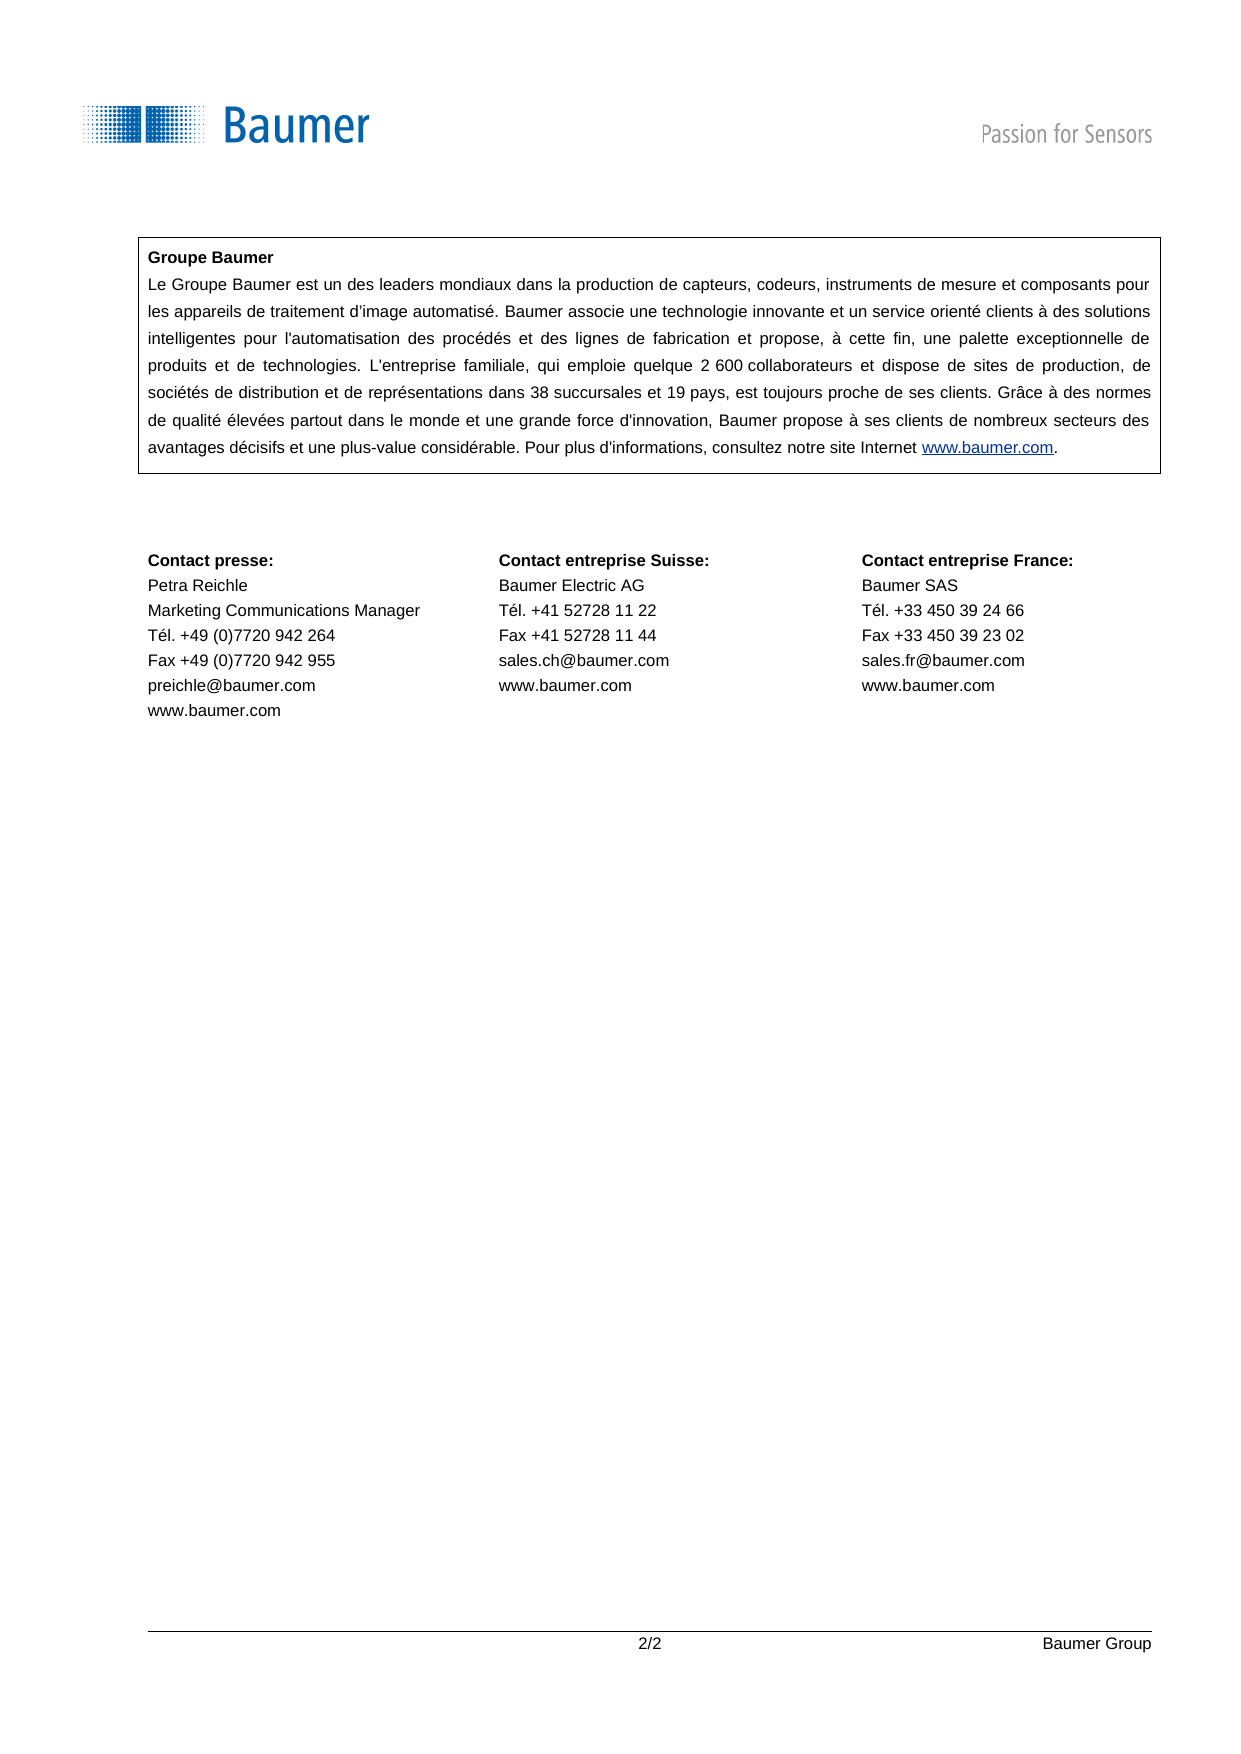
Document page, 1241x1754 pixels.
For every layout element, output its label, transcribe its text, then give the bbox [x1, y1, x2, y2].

picture [982, 123, 1152, 143]
text Le Groupe Baumer est un des leaders mondiaux dans la production de capteurs, codeurs, instruments de mesure et composants pour les appareils de traitement d’image automatisé. Baumer associe une technologie innovante et un service orienté clients à des solutions intelligentes pour l'automatisation des procédés et des lignes de fabrication et propose, à cette fin, une palette exceptionnelle de produits et de technologies. L'entreprise familiale, qui emploie quelque 2 600 collaborateurs et dispose de sites de production, de sociétés de distribution et de représentations dans 38 succursales et 19 pays, est toujours proche de ses clients. Grâce à des normes de qualité élevées partout dans le monde et une grande force d'innovation, Baumer propose à ses clients de nombreux secteurs des avantages décisifs et une plus-value considérable. Pour plus d'informations, consultez notre site Internet www.baumer.com. [139, 264, 1160, 473]
picture [83, 106, 370, 143]
table_header Contact entreprise France: Baumer SAS Tél. +33 450 39 24 66 Fax +33 450 39 23 02 sales.fr@baumer.com www.baumer.com [850, 546, 1166, 721]
text Groupe Baumer [139, 238, 1160, 264]
table_header Contact presse: Petra Reichle Marketing Communications Manager Tél. +49 (0)7720 942 264 Fax +49 (0)7720 942 955 preichle@baumer.com www.baumer.com [136, 546, 487, 721]
table_header Contact entreprise Suisse: Baumer Electric AG Tél. +41 52728 11 22 Fax +41 52728 11 44 sales.ch@baumer.com www.baumer.com [487, 546, 850, 721]
